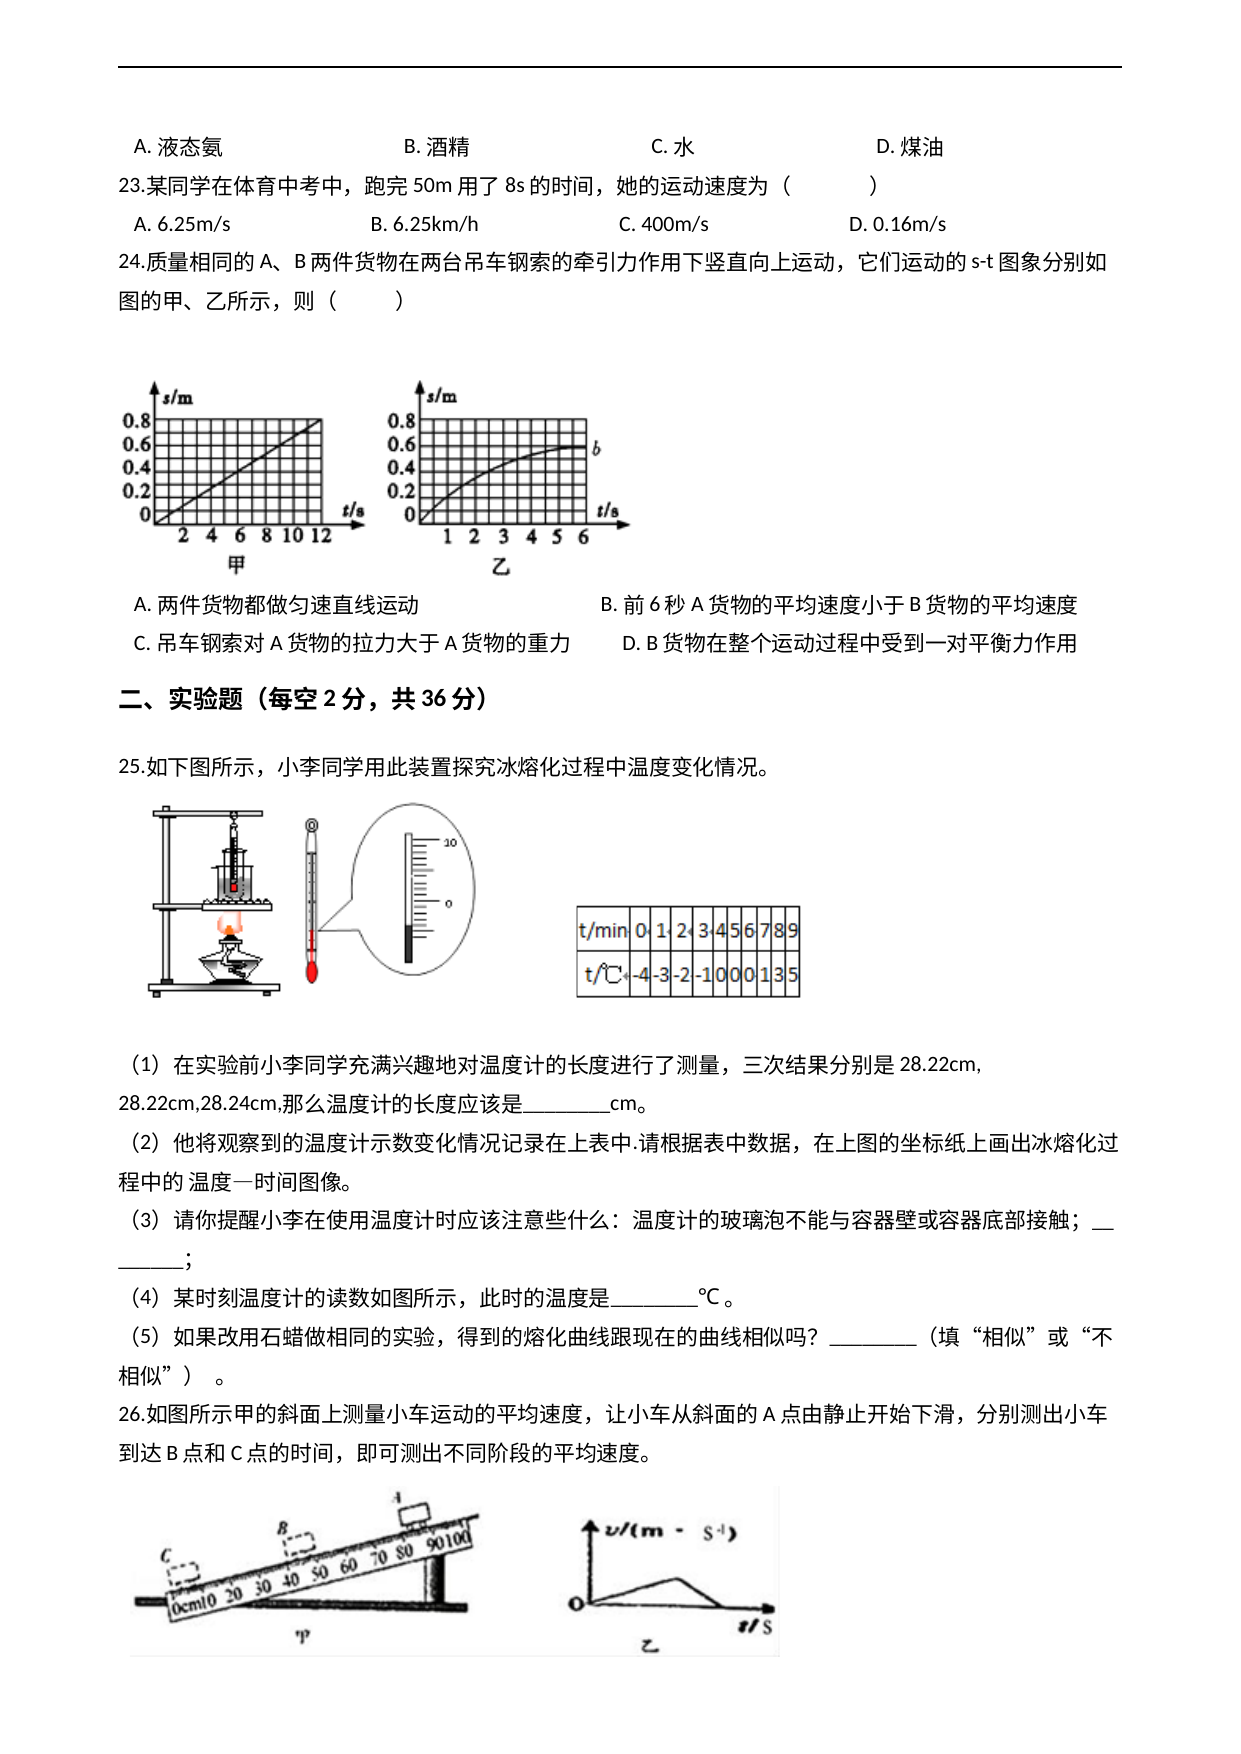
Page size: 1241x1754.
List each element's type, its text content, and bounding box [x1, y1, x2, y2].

text （5）如果改用石蜡做相同的实验，得到的熔化曲线跟现在的曲线相似吗？________（填“相似”或“不相似”） 。 [118, 1319, 1122, 1391]
text 26.如图所示甲的斜面上测量小车运动的平均速度，让小车从斜面的A点由静止开始下滑，分别测出小车到达B点和C点的时间，即可测出不同阶段的平均速度。 [118, 1397, 1122, 1468]
picture [576, 903, 802, 1001]
text （2）他将观察到的温度计示数变化情况记录在上表中.请根据表中数据，在上图的坐标纸上画出冰熔化过程中的 温度—时间图像。 [118, 1125, 1122, 1197]
text 24.质量相同的A、B两件货物在两台吊车钢索的牵引力作用下竖直向上运动，它们运动的s-t图象分别如图的甲、乙所示，则（ ） [118, 245, 1122, 316]
picture [131, 795, 489, 1009]
text 23.某同学在体育中考中，跑完50m用了8s的时间，她的运动速度为（ ） [118, 168, 1122, 201]
text A. 6.25m/s B. 6.25km/h C. 400m/s D. 0.16m/s [134, 207, 1122, 239]
text 二、实验题（每空2分，共36分） [118, 665, 1122, 730]
picture [129, 1486, 780, 1657]
text C. 吊车钢索对A货物的拉力大于A货物的重力 D. B货物在整个运动过程中受到一对平衡力作用 [134, 626, 1122, 658]
text 25.如下图所示，小李同学用此装置探究冰熔化过程中温度变化情况。 [118, 749, 1122, 782]
text A. 液态氨 B. 酒精 C. 水 D. 煤油 [134, 129, 1122, 162]
text （4）某时刻温度计的读数如图所示，此时的温度是________℃ 。 [118, 1281, 1122, 1313]
text （3）请你提醒小李在使用温度计时应该注意些什么：温度计的玻璃泡不能与容器壁或容器底部接触；________； [118, 1203, 1122, 1274]
text A. 两件货物都做匀速直线运动 B. 前6秒A货物的平均速度小于B货物的平均速度 [134, 587, 1122, 620]
text （1）在实验前小李同学充满兴趣地对温度计的长度进行了测量，三次结果分别是28.22cm, 28.22cm,28.24cm,那么温度计的长度应该是________cm。 [118, 1047, 1122, 1119]
picture [118, 365, 636, 582]
